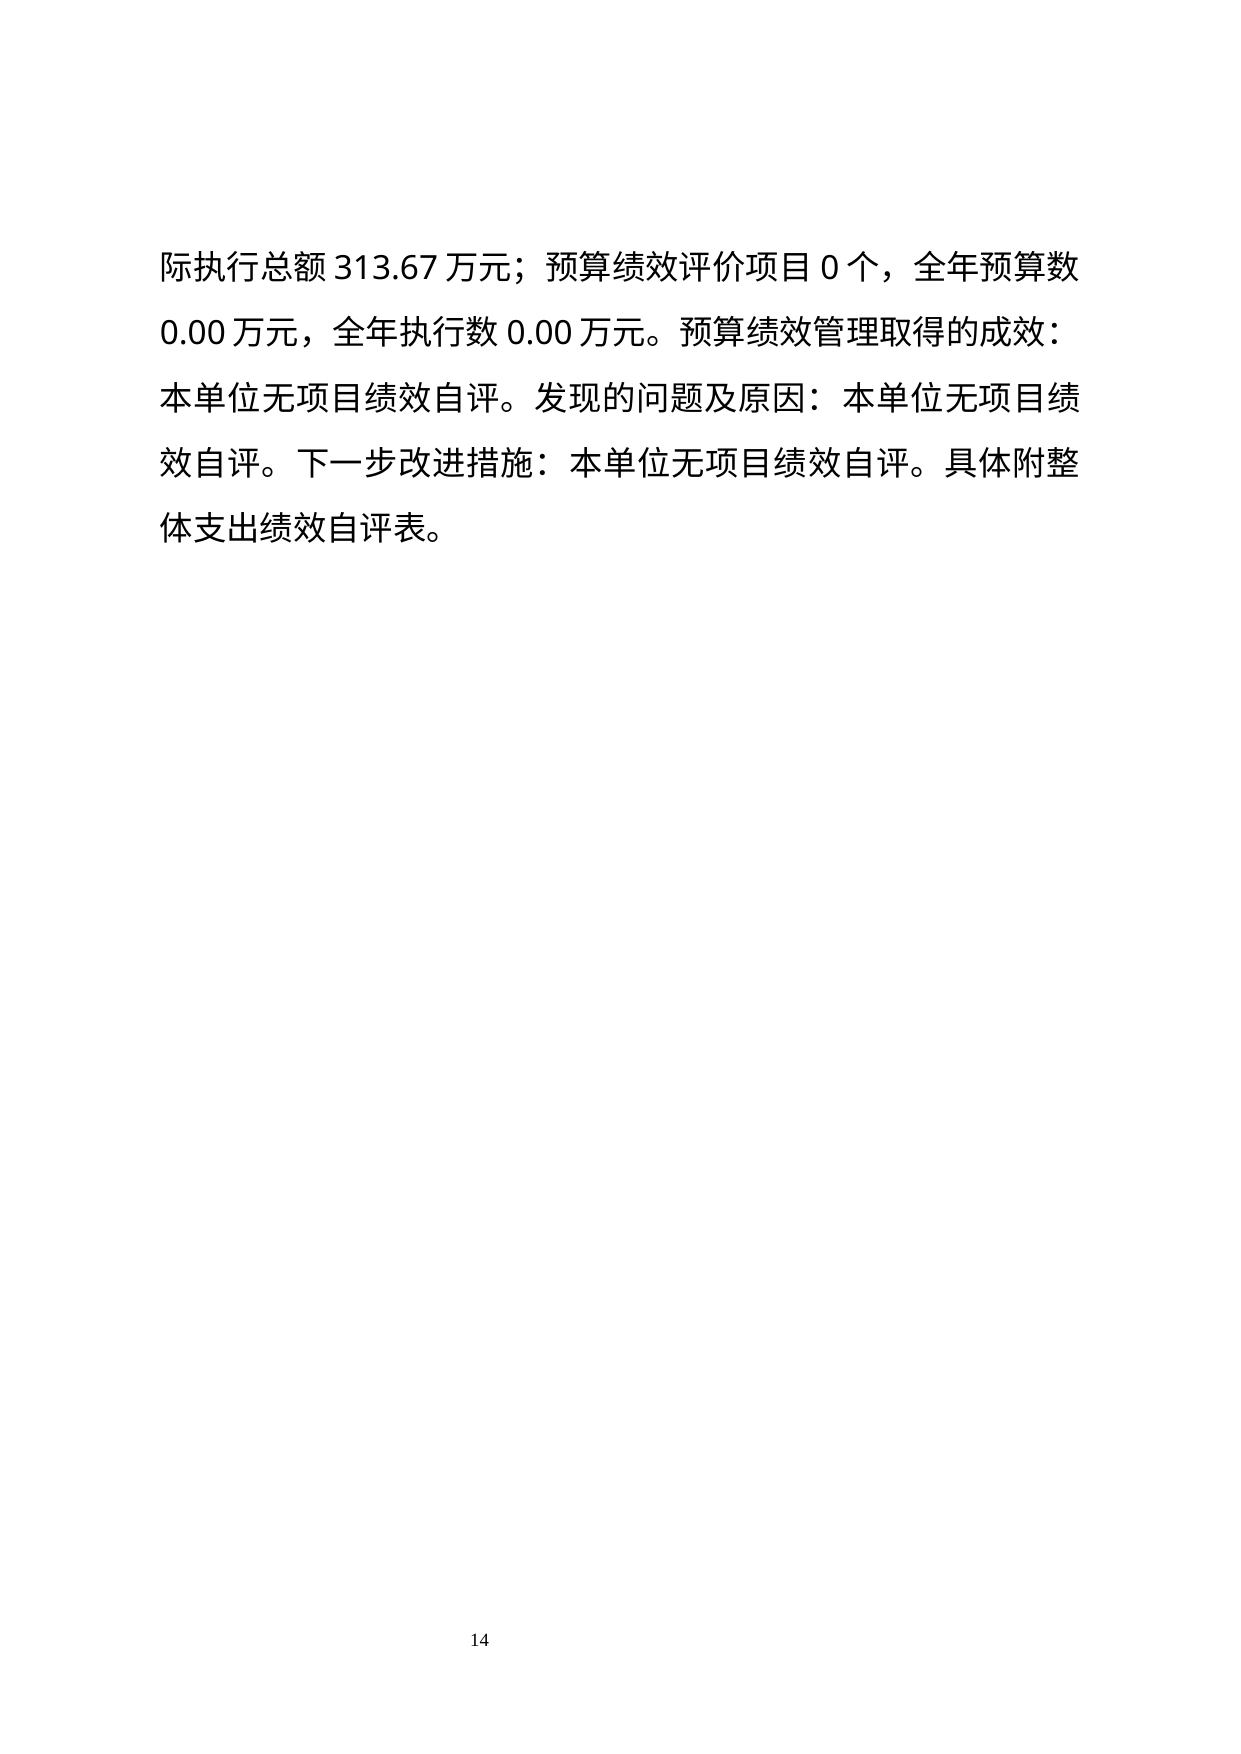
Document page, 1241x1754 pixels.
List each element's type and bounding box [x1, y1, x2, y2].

text [159, 233, 1081, 558]
